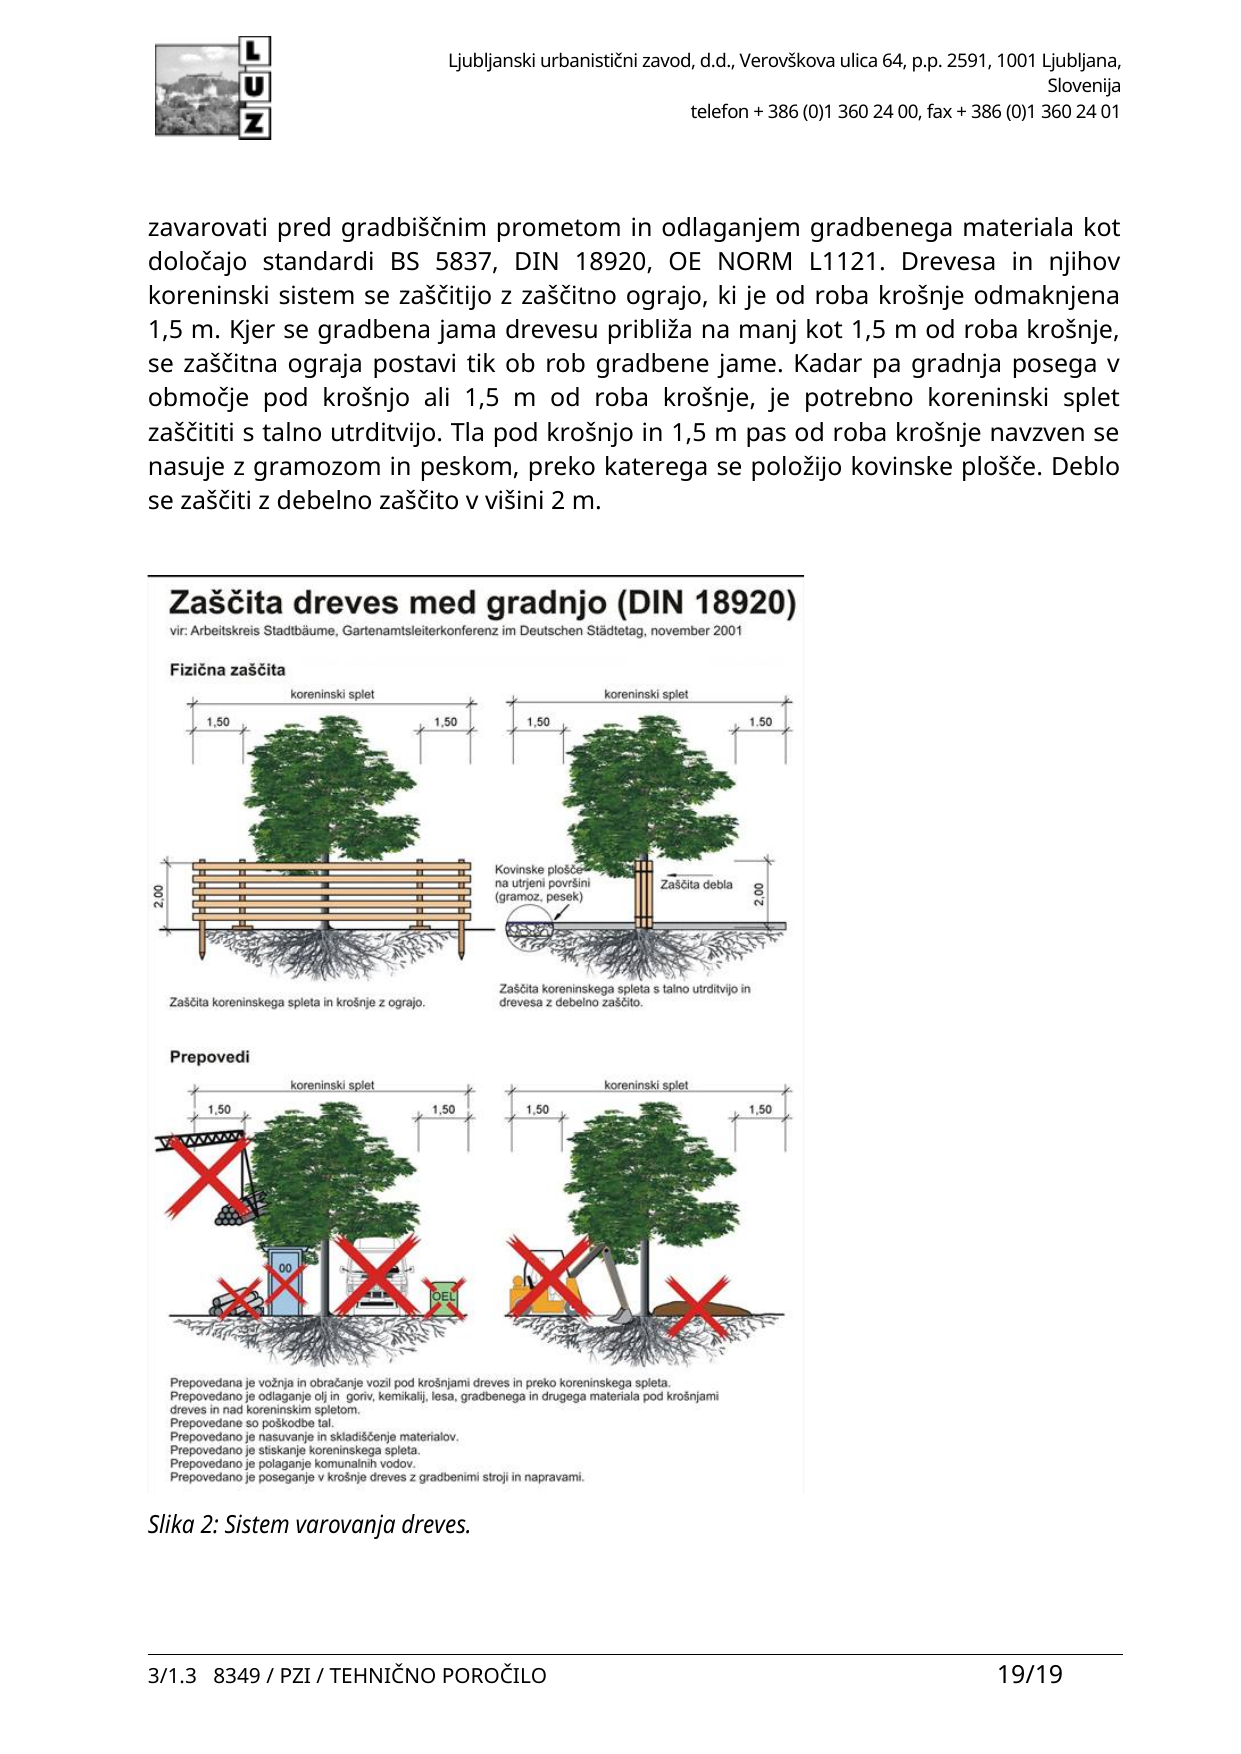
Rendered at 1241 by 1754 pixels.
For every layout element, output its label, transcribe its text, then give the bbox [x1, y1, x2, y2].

picture [147, 575, 805, 1494]
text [148, 210, 1122, 516]
text Slika 2: Sistem varovanja dreves. [148, 1507, 1122, 1541]
